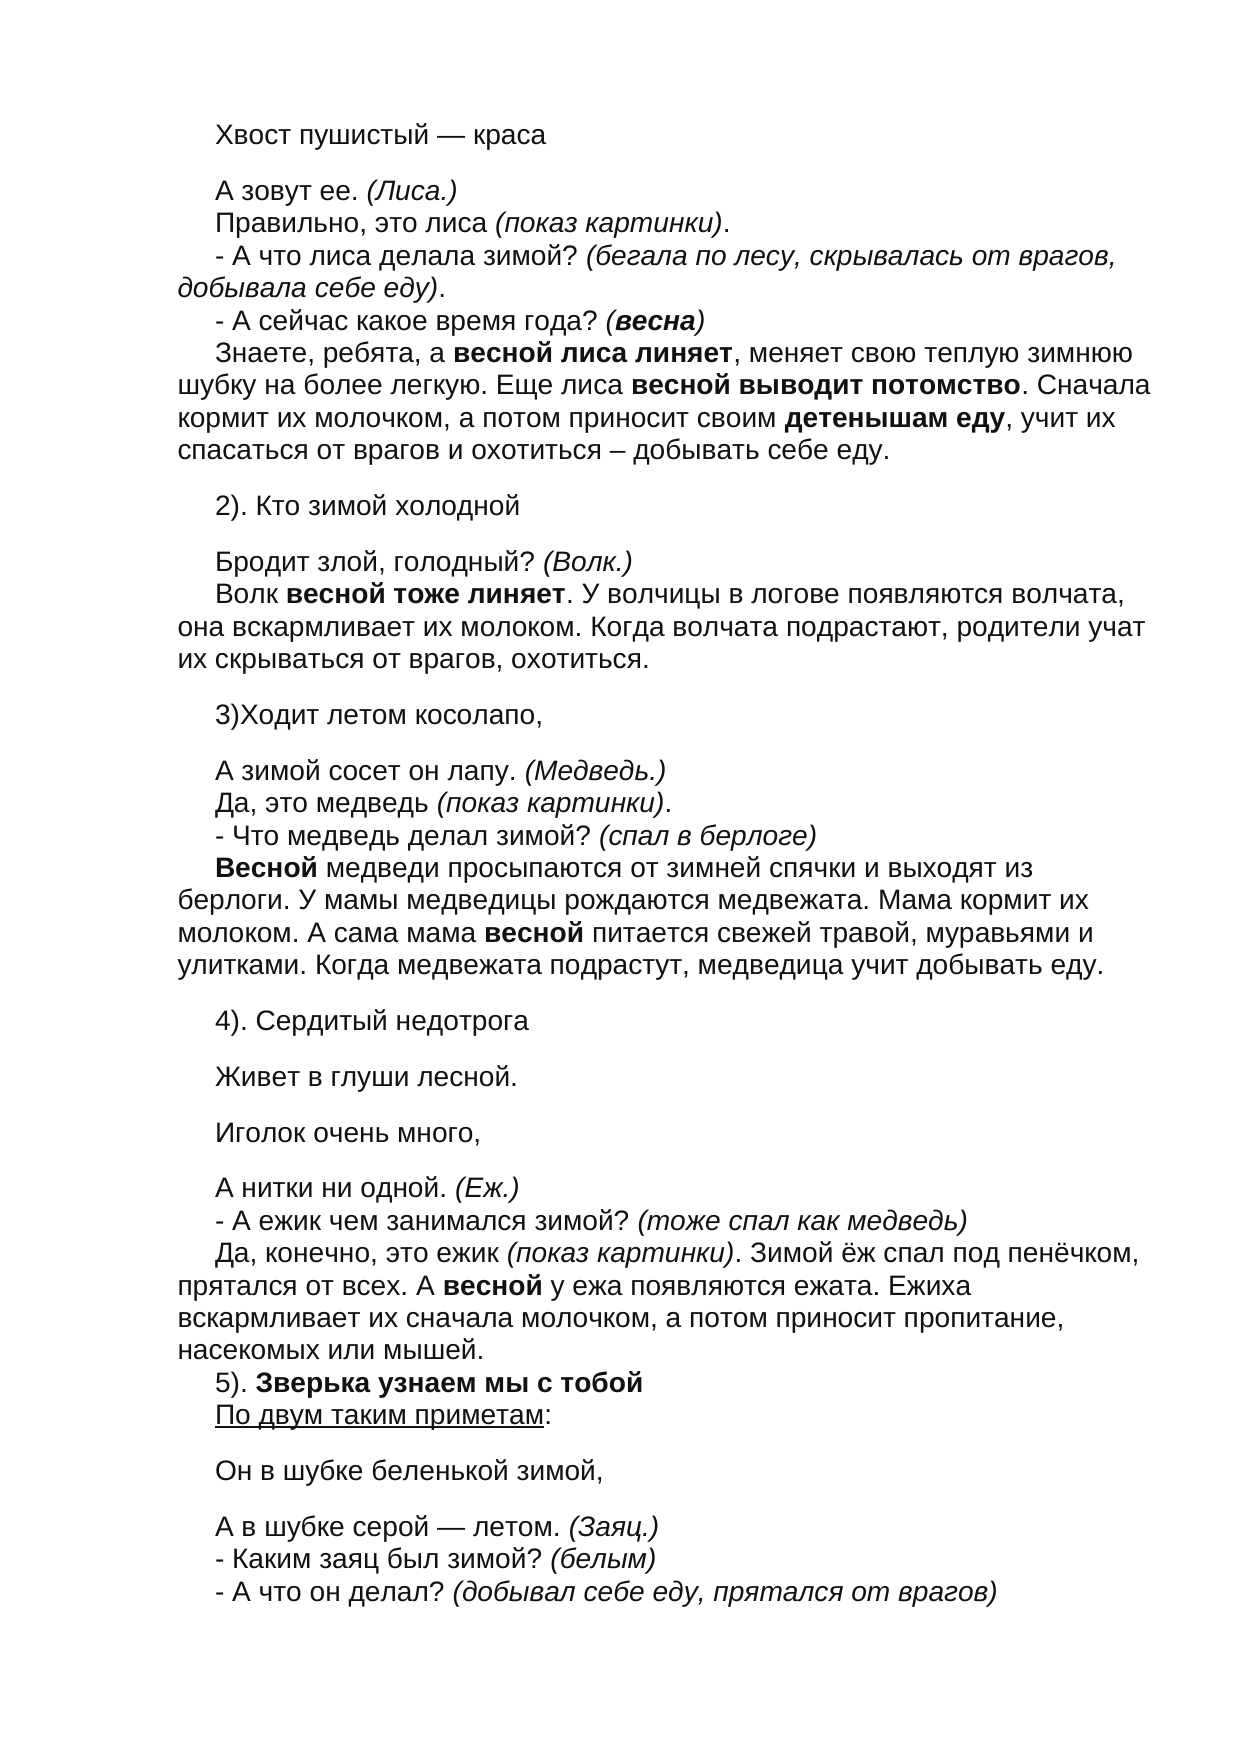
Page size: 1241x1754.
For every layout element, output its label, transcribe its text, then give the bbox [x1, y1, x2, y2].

text Да, конечно, это ежик (показ картинки). Зимой ёж спал под пенёчком, прятался от всех. А весной у ежа появляются ежата. Ежиха вскармливает их сначала молочком, а потом приносит пропитание, насекомых или мышей. [177, 1236, 1152, 1366]
text 3)Ходит летом косолапо, [177, 698, 1152, 730]
text - Каким заяц был зимой? (белым) [177, 1542, 1152, 1574]
text Весной медведи просыпаются от зимней спячки и выходят из берлоги. У мамы медведицы рождаются медвежата. Мама кормит их молоком. А сама мама весной питается свежей травой, муравьями и улитками. Когда медвежата подрастут, медведица учит добывать еду. [177, 851, 1152, 980]
text По двум таким приметам: [177, 1398, 1152, 1431]
text Живет в глуши лесной. [177, 1060, 1152, 1092]
text А зимой сосет он лапу. (Медведь.) [177, 754, 1152, 786]
text - А что он делал? (добывал себе еду, прятался от врагов) [177, 1574, 1152, 1607]
text А в шубке серой — летом. (Заяц.) [177, 1510, 1152, 1542]
text - А сейчас какое время года? (весна) [177, 303, 1152, 336]
text Иголок очень много, [177, 1116, 1152, 1148]
text Он в шубке беленькой зимой, [177, 1454, 1152, 1486]
text 2). Кто зимой холодной [177, 489, 1152, 521]
text - А ежик чем занимался зимой? (тоже спал как медведь) [177, 1204, 1152, 1236]
text Хвост пушистый — краса [177, 118, 1152, 151]
text 5). Зверька узнаем мы с тобой [177, 1366, 1152, 1398]
text А зовут ее. (Лиса.) [177, 174, 1152, 206]
text - Что медведь делал зимой? (спал в берлоге) [177, 818, 1152, 851]
text Правильно, это лиса (показ картинки). [177, 206, 1152, 239]
text Знаете, ребята, а весной лиса линяет, меняет свою теплую зимнюю шубку на более легкую. Еще лиса весной выводит потомство. Сначала кормит их молочком, а потом приносит своим детенышам еду, учит их спасаться от врагов и охотиться – добывать себе еду. [177, 336, 1152, 466]
text А нитки ни одной. (Еж.) [177, 1171, 1152, 1204]
text Волк весной тоже линяет. У волчицы в логове появляются волчата, она вскармливает их молоком. Когда волчата подрастают, родители учат их скрываться от врагов, охотиться. [177, 577, 1152, 674]
text 4). Сердитый недотрога [177, 1004, 1152, 1036]
text - А что лиса делала зимой? (бегала по лесу, скрывалась от врагов, добывала себе еду). [177, 239, 1152, 303]
text Да, это медведь (показ картинки). [177, 786, 1152, 818]
text Бродит злой, голодный? (Волк.) [177, 545, 1152, 577]
